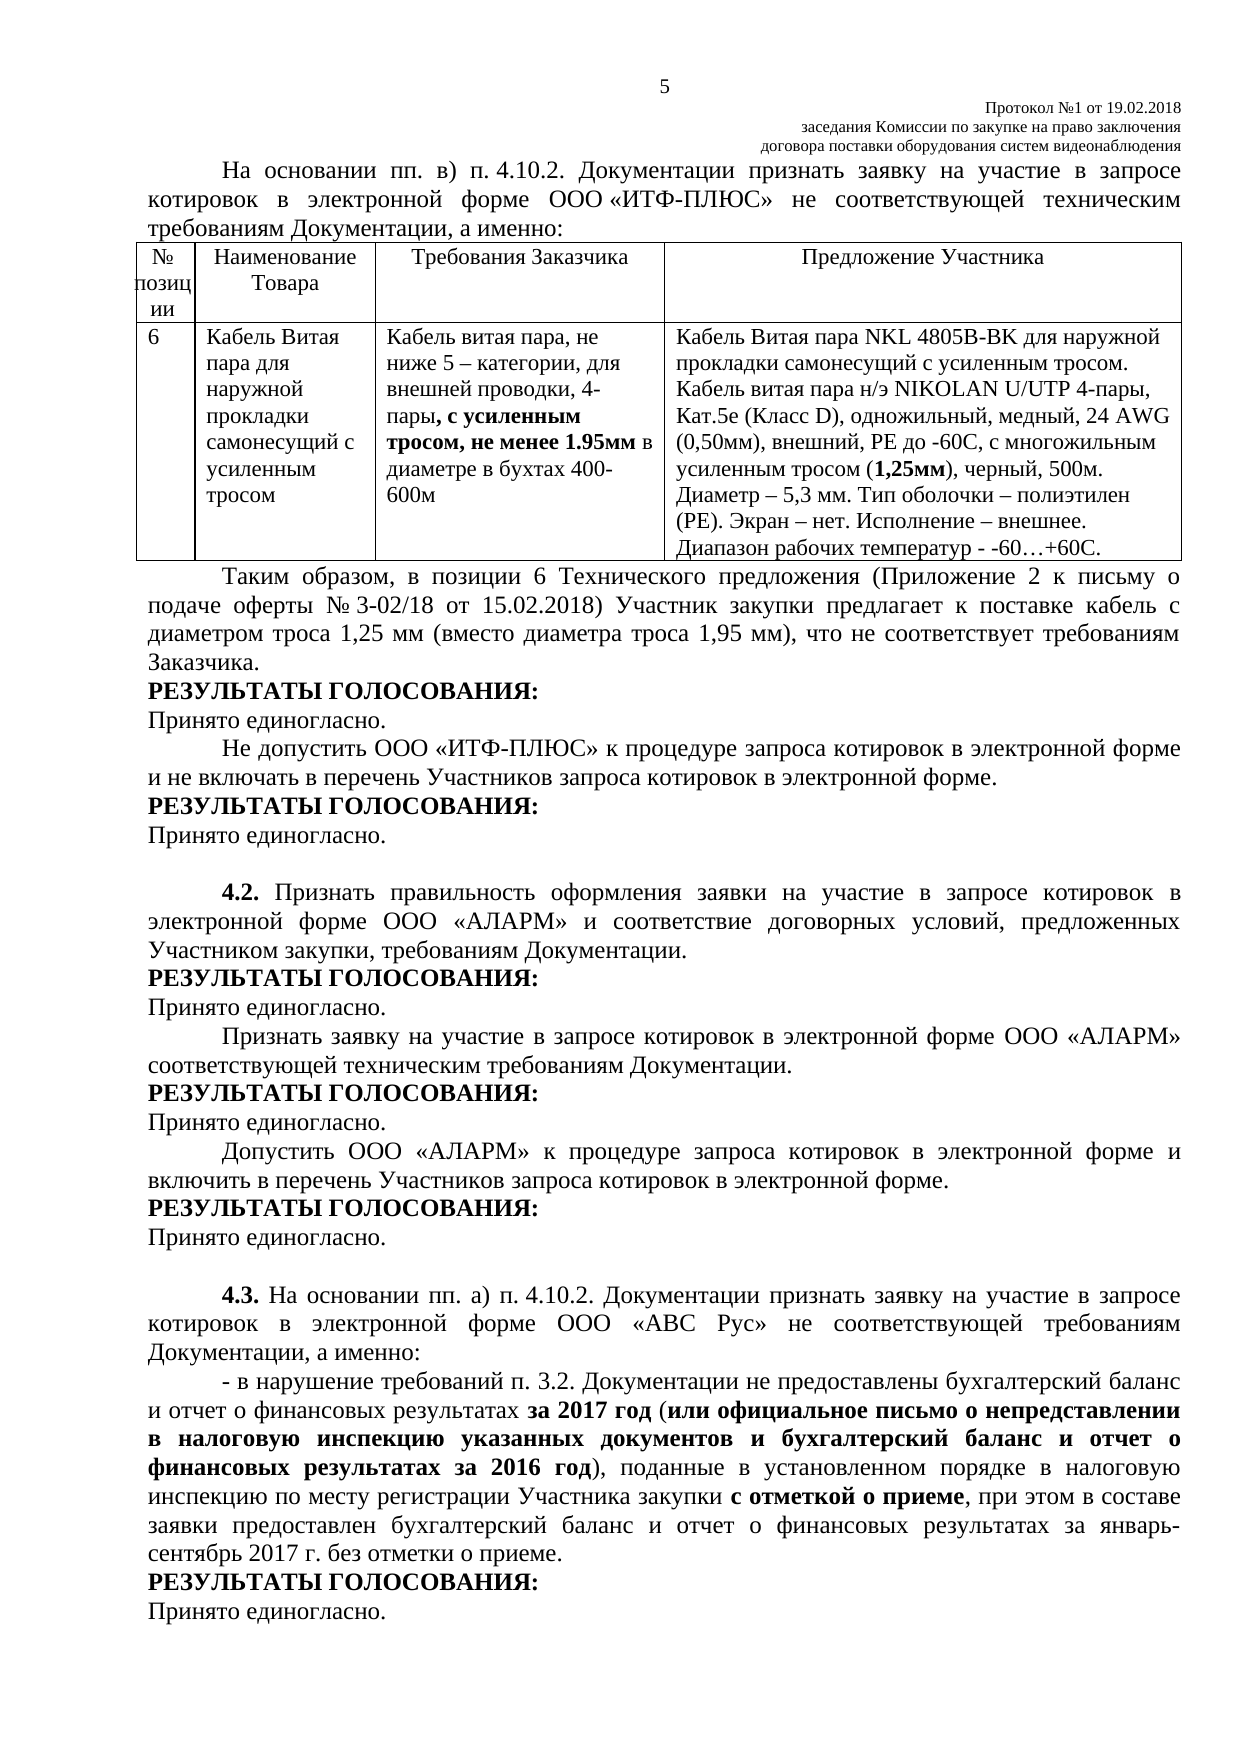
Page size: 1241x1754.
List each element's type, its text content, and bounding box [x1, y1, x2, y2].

table_header Наименование Товара [196, 243, 375, 322]
text Принято единогласно. [148, 1107, 1181, 1136]
text Принято единогласно. [148, 992, 1181, 1021]
text Принято единогласно. [148, 820, 1181, 848]
table_header № позиции [137, 243, 194, 322]
text Не допустить ООО «ИТФ-ПЛЮС» к процедуре запроса котировок в электронной форме и не включать в перечень Участников запроса котировок в электронной форме. [148, 733, 1181, 791]
text РЕЗУЛЬТАТЫ ГОЛОСОВАНИЯ: [148, 791, 1181, 820]
text Принято единогласно. [148, 705, 1181, 733]
table_header Требования Заказчика [376, 243, 664, 322]
table_cell Кабель витая пара, не ниже 5 – категории, для внешней проводки, 4-пары, с усиленным тросом, не менее 1.95мм в диаметре в бухтах 400-600м [376, 323, 664, 560]
text На основании пп. в) п. 4.10.2. Документации признать заявку на участие в запросе котировок в электронной форме ООО «ИТФ-ПЛЮС» не соответствующей техническим требованиям Документации, а именно: [148, 155, 1181, 242]
text РЕЗУЛЬТАТЫ ГОЛОСОВАНИЯ: [148, 1078, 1181, 1107]
subtitle 4.2. Признать правильность оформления заявки на участие в запросе котировок в электронной форме ООО «АЛАРМ» и соответствие договорных условий, предложенных Участником закупки, требованиям Документации. [148, 877, 1181, 963]
text Принято единогласно. [148, 1222, 1181, 1251]
table_cell 6 [137, 323, 194, 560]
text - в нарушение требований п. 3.2. Документации не предоставлены бухгалтерский баланс и отчет о финансовых результатах за 2017 год (или официальное письмо о непредставлении в налоговую инспекцию указанных документов и бухгалтерский баланс и отчет о финансовых результатах за 2016 год), поданные в установленном порядке в налоговую инспекцию по месту регистрации Участника закупки с отметкой о приеме, при этом в составе заявки предоставлен бухгалтерский баланс и отчет о финансовых результатах за январь-сентябрь 2017 г. без отметки о приеме. [148, 1366, 1181, 1567]
text Признать заявку на участие в запросе котировок в электронной форме ООО «АЛАРМ» соответствующей техническим требованиям Документации. [148, 1021, 1181, 1078]
text РЕЗУЛЬТАТЫ ГОЛОСОВАНИЯ: [148, 963, 1181, 992]
text Принято единогласно. [148, 1596, 1181, 1625]
text РЕЗУЛЬТАТЫ ГОЛОСОВАНИЯ: [148, 676, 1181, 705]
table_cell Кабель Витая пара для наружной прокладки самонесущий с усиленным тросом [196, 323, 375, 560]
text РЕЗУЛЬТАТЫ ГОЛОСОВАНИЯ: [148, 1567, 1181, 1596]
text РЕЗУЛЬТАТЫ ГОЛОСОВАНИЯ: [148, 1193, 1181, 1222]
text Таким образом, в позиции 6 Технического предложения (Приложение 2 к письму о подаче оферты № 3-02/18 от 15.02.2018) Участник закупки предлагает к поставке кабель с диаметром троса 1,25 мм (вместо диаметра троса 1,95 мм), что не соответствует требованиям Заказчика. [148, 561, 1181, 676]
table_cell Кабель Витая пара NKL 4805B-BK для наружной прокладки самонесущий с усиленным тросом. Кабель витая пара н/э NIKOLAN U/UTP 4-пары, Кат.5е (Класс D), одножильный, медный, 24 AWG (0,50мм), внешний, РЕ до -60С, с многожильным усиленным тросом (1,25мм), черный, 500м. Диаметр – 5,3 мм. Тип оболочки – полиэтилен (РЕ). Экран – нет. Исполнение – внешнее. Диапазон рабочих температур - -60…+60С. [665, 323, 1181, 560]
table_header Предложение Участника [665, 243, 1181, 322]
subtitle 4.3. На основании пп. а) п. 4.10.2. Документации признать заявку на участие в запросе котировок в электронной форме ООО «АВС Рус» не соответствующей требованиям Документации, а именно: [148, 1280, 1181, 1366]
text Допустить ООО «АЛАРМ» к процедуре запроса котировок в электронной форме и включить в перечень Участников запроса котировок в электронной форме. [148, 1136, 1181, 1193]
